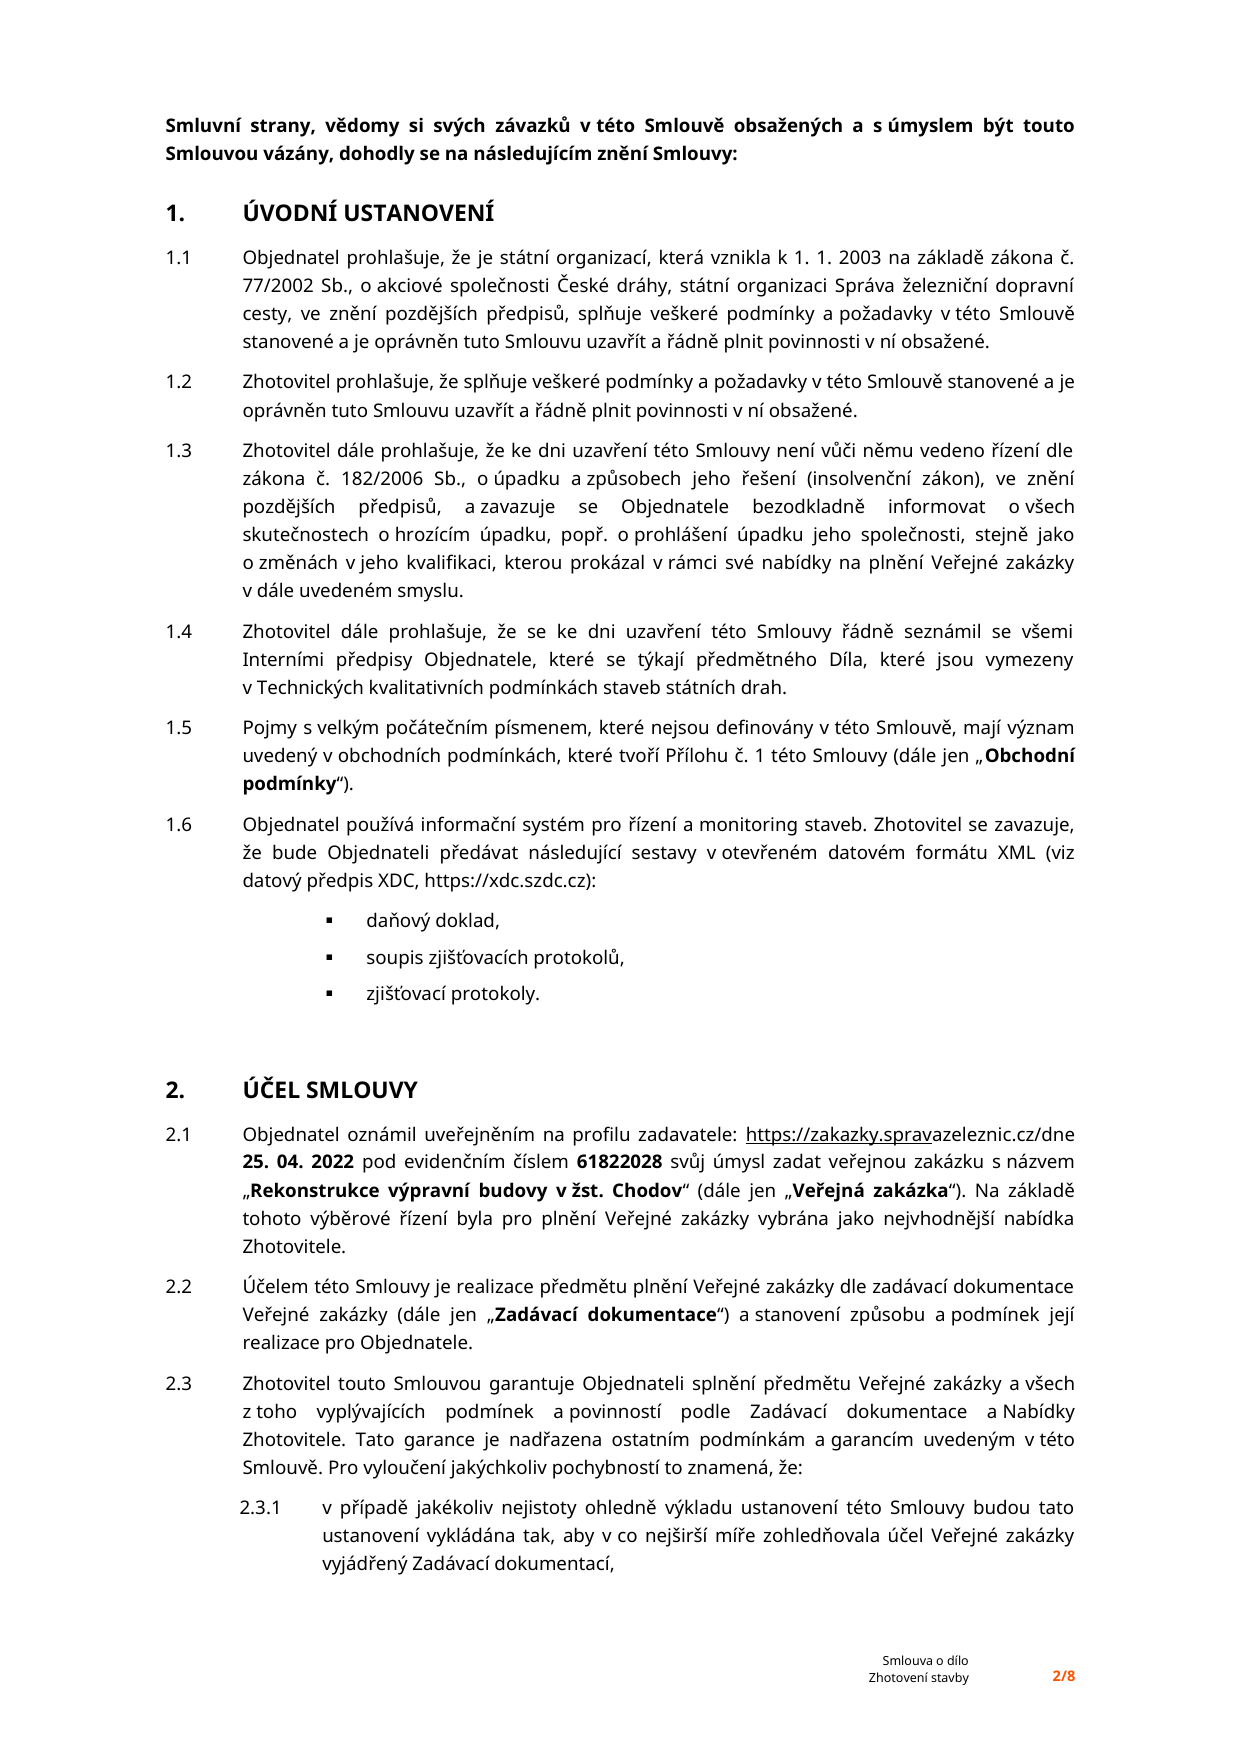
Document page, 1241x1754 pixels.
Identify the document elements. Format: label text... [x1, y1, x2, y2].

text zjišťovací protokoly. [325, 980, 1075, 1006]
text Účelem této Smlouvy je realizace předmětu plnění Veřejné zakázky dle zadávací dokumentace Veřejné zakázky (dále jen „Zadávací dokumentace“) a stanovení způsobu a podmínek její realizace pro Objednatele. [165, 1273, 1075, 1355]
text Smluvní strany, vědomy si svých závazků v této Smlouvě obsažených a s úmyslem být touto Smlouvou vázány, dohodly se na následujícím znění Smlouvy: [165, 112, 1075, 166]
text ÚČEL SMLOUVY [165, 1074, 1075, 1105]
text Zhotovitel dále prohlašuje, že ke dni uzavření této Smlouvy není vůči němu vedeno řízení dle zákona č. 182/2006 Sb., o úpadku a způsobech jeho řešení (insolvenční zákon), ve znění pozdějších předpisů, a zavazuje se Objednatele bezodkladně informovat o všech skutečnostech o hrozícím úpadku, popř. o prohlášení úpadku jeho společnosti, stejně jako o změnách v jeho kvalifikaci, kterou prokázal v rámci své nabídky na plnění Veřejné zakázky v dále uvedeném smyslu. [165, 437, 1075, 603]
text daňový doklad, [325, 908, 1075, 933]
text Zhotovitel prohlašuje, že splňuje veškeré podmínky a požadavky v této Smlouvě stanovené a je oprávněn tuto Smlouvu uzavřít a řádně plnit povinnosti v ní obsažené. [165, 369, 1075, 422]
text Zhotovitel dále prohlašuje, že se ke dni uzavření této Smlouvy řádně seznámil se všemi Interními předpisy Objednatele, které se týkají předmětného Díla, které jsou vymezeny v Technických kvalitativních podmínkách staveb státních drah. [165, 618, 1075, 699]
text ÚVODNÍ USTANOVENÍ [165, 197, 1075, 229]
text v případě jakékoliv nejistoty ohledně výkladu ustanovení této Smlouvy budou tato ustanovení vykládána tak, aby v co nejširší míře zohledňovala účel Veřejné zakázky vyjádřený Zadávací dokumentací, [239, 1494, 1075, 1576]
text Zhotovitel touto Smlouvou garantuje Objednateli splnění předmětu Veřejné zakázky a všech z toho vyplývajících podmínek a povinností podle Zadávací dokumentace a Nabídky Zhotovitele. Tato garance je nadřazena ostatním podmínkám a garancím uvedeným v této Smlouvě. Pro vyloučení jakýchkoliv pochybností to znamená, že: [165, 1370, 1075, 1479]
text soupis zjišťovacích protokolů, [325, 944, 1075, 969]
text Objednatel používá informační systém pro řízení a monitoring staveb. Zhotovitel se zavazuje, že bude Objednateli předávat následující sestavy v otevřeném datovém formátu XML (viz datový předpis XDC, https://xdc.szdc.cz): [165, 811, 1075, 893]
text Objednatel oznámil uveřejněním na profilu zadavatele: https://zakazky.spravazeleznic.cz/dne 25. 04. 2022 pod evidenčním číslem 61822028 svůj úmysl zadat veřejnou zakázku s názvem „Rekonstrukce výpravní budovy v žst. Chodov“ (dále jen „Veřejná zakázka“). Na základě tohoto výběrové řízení byla pro plnění Veřejné zakázky vybrána jako nejvhodnější nabídka Zhotovitele. [165, 1121, 1075, 1258]
text Objednatel prohlašuje, že je státní organizací, která vznikla k 1. 1. 2003 na základě zákona č. 77/2002 Sb., o akciové společnosti České dráhy, státní organizaci Správa železniční dopravní cesty, ve znění pozdějších předpisů, splňuje veškeré podmínky a požadavky v této Smlouvě stanovené a je oprávněn tuto Smlouvu uzavřít a řádně plnit povinnosti v ní obsažené. [165, 244, 1075, 354]
text Pojmy s velkým počátečním písmenem, které nejsou definovány v této Smlouvě, mají význam uvedený v obchodních podmínkách, které tvoří Přílohu č. 1 této Smlouvy (dále jen „Obchodní podmínky“). [165, 714, 1075, 796]
